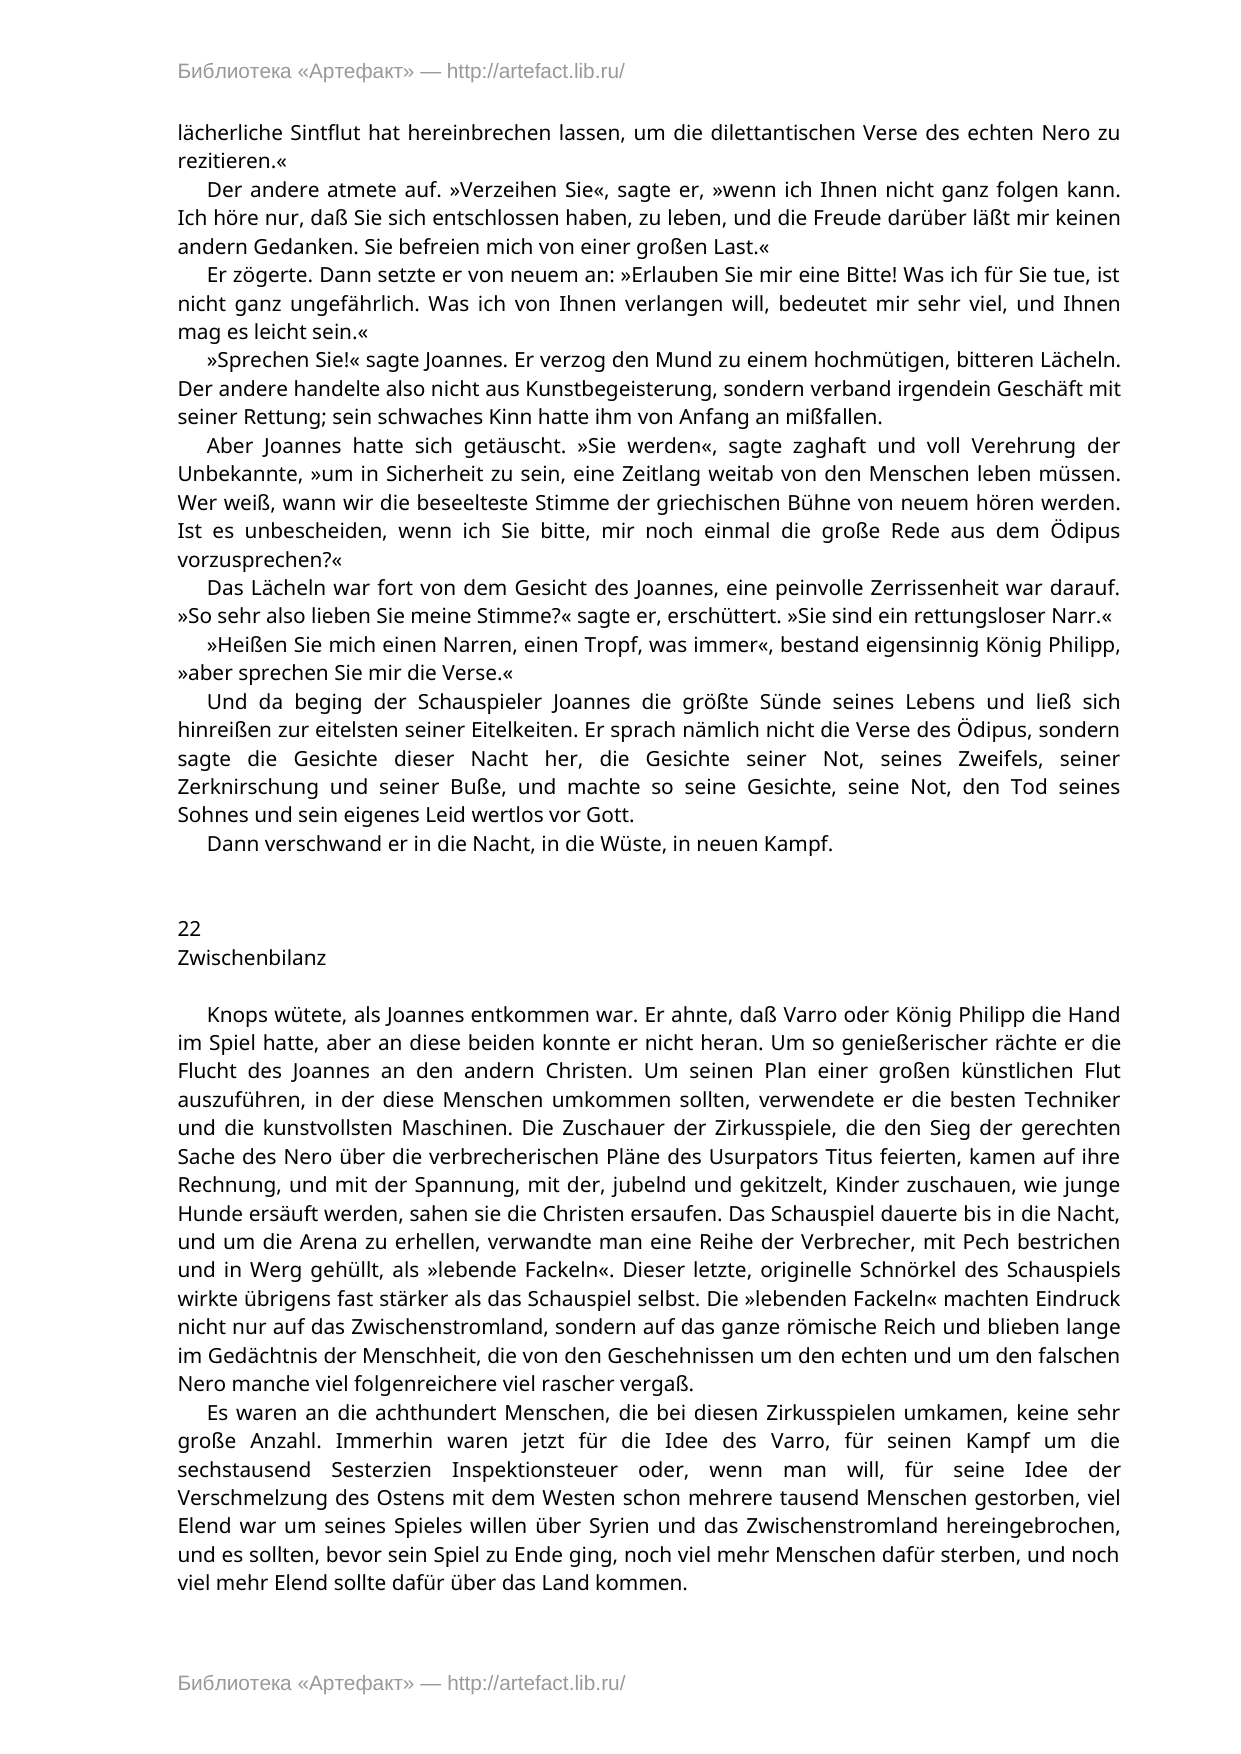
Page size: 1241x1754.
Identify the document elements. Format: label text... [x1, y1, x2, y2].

text Aber Joannes hatte sich getäuscht. »Sie werden«, sagte zaghaft und voll Verehrung der Unbekannte, »um in Sicherheit zu sein, eine Zeitlang weitab von den Menschen leben müssen. Wer weiß, wann wir die beseelteste Stimme der griechischen Bühne von neuem hören werden. Ist es unbescheiden, wenn ich Sie bitte, mir noch einmal die große Rede aus dem Ödipus vorzusprechen?« [177, 431, 1122, 573]
text »Heißen Sie mich einen Narren, einen Tropf, was immer«, bestand eigensinnig König Philipp, »aber sprechen Sie mir die Verse.« [177, 630, 1122, 687]
text Knops wütete, als Joannes entkommen war. Er ahnte, daß Varro oder König Philipp die Hand im Spiel hatte, aber an diese beiden konnte er nicht heran. Um so genießerischer rächte er die Flucht des Joannes an den andern Christen. Um seinen Plan einer großen künstlichen Flut auszuführen, in der diese Menschen umkommen sollten, verwendete er die besten Techniker und die kunstvollsten Maschinen. Die Zuschauer der Zirkusspiele, die den Sieg der gerechten Sache des Nero über die verbrecherischen Pläne des Usurpators Titus feierten, kamen auf ihre Rechnung, und mit der Spannung, mit der, jubelnd und gekitzelt, Kinder zuschauen, wie junge Hunde ersäuft werden, sahen sie die Christen ersaufen. Das Schauspiel dauerte bis in die Nacht, und um die Arena zu erhellen, verwandte man eine Reihe der Verbrecher, mit Pech bestrichen und in Werg gehüllt, als »lebende Fackeln«. Dieser letzte, originelle Schnörkel des Schauspiels wirkte übrigens fast stärker als das Schauspiel selbst. Die »lebenden Fackeln« machten Eindruck nicht nur auf das Zwischenstromland, sondern auf das ganze römische Reich und blieben lange im Gedächtnis der Menschheit, die von den Geschehnissen um den echten und um den falschen Nero manche viel folgenreichere viel rascher vergaß. [177, 1000, 1122, 1398]
text Er zögerte. Dann setzte er von neuem an: »Erlauben Sie mir eine Bitte! Was ich für Sie tue, ist nicht ganz ungefährlich. Was ich von Ihnen verlangen will, bedeutet mir sehr viel, und Ihnen mag es leicht sein.« [177, 260, 1122, 346]
text Und da beging der Schauspieler Joannes die größte Sünde seines Lebens und ließ sich hinreißen zur eitelsten seiner Eitelkeiten. Er sprach nämlich nicht die Verse des Ödipus, sondern sagte die Gesichte dieser Nacht her, die Gesichte seiner Not, seines Zweifels, seiner Zerknirschung und seiner Buße, und machte so seine Gesichte, seine Not, den Tod seines Sohnes und sein eigenes Leid wertlos vor Gott. [177, 687, 1122, 829]
subtitle 22 [177, 914, 1122, 943]
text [177, 118, 1122, 175]
text Es waren an die achthundert Menschen, die bei diesen Zirkusspielen umkamen, keine sehr große Anzahl. Immerhin waren jetzt für die Idee des Varro, für seinen Kampf um die sechstausend Sesterzien Inspektionsteuer oder, wenn man will, für seine Idee der Verschmelzung des Ostens mit dem Westen schon mehrere tausend Menschen gestorben, viel Elend war um seines Spieles willen über Syrien und das Zwischenstromland hereingebrochen, und es sollten, bevor sein Spiel zu Ende ging, noch viel mehr Menschen dafür sterben, und noch viel mehr Elend sollte dafür über das Land kommen. [177, 1398, 1122, 1597]
text Dann verschwand er in die Nacht, in die Wüste, in neuen Kampf. [177, 829, 1122, 857]
text Der andere atmete auf. »Verzeihen Sie«, sagte er, »wenn ich Ihnen nicht ganz folgen kann. Ich höre nur, daß Sie sich entschlossen haben, zu leben, und die Freude darüber läßt mir keinen andern Gedanken. Sie befreien mich von einer großen Last.« [177, 175, 1122, 260]
text »Sprechen Sie!« sagte Joannes. Er verzog den Mund zu einem hochmütigen, bitteren Lächeln. Der andere handelte also nicht aus Kunstbegeisterung, sondern verband irgendein Geschäft mit seiner Rettung; sein schwaches Kinn hatte ihm von Anfang an mißfallen. [177, 346, 1122, 431]
subtitle Zwischenbilanz [177, 943, 1122, 971]
text Das Lächeln war fort von dem Gesicht des Joannes, eine peinvolle Zerrissenheit war darauf. »So sehr also lieben Sie meine Stimme?« sagte er, erschüttert. »Sie sind ein rettungsloser Narr.« [177, 573, 1122, 630]
